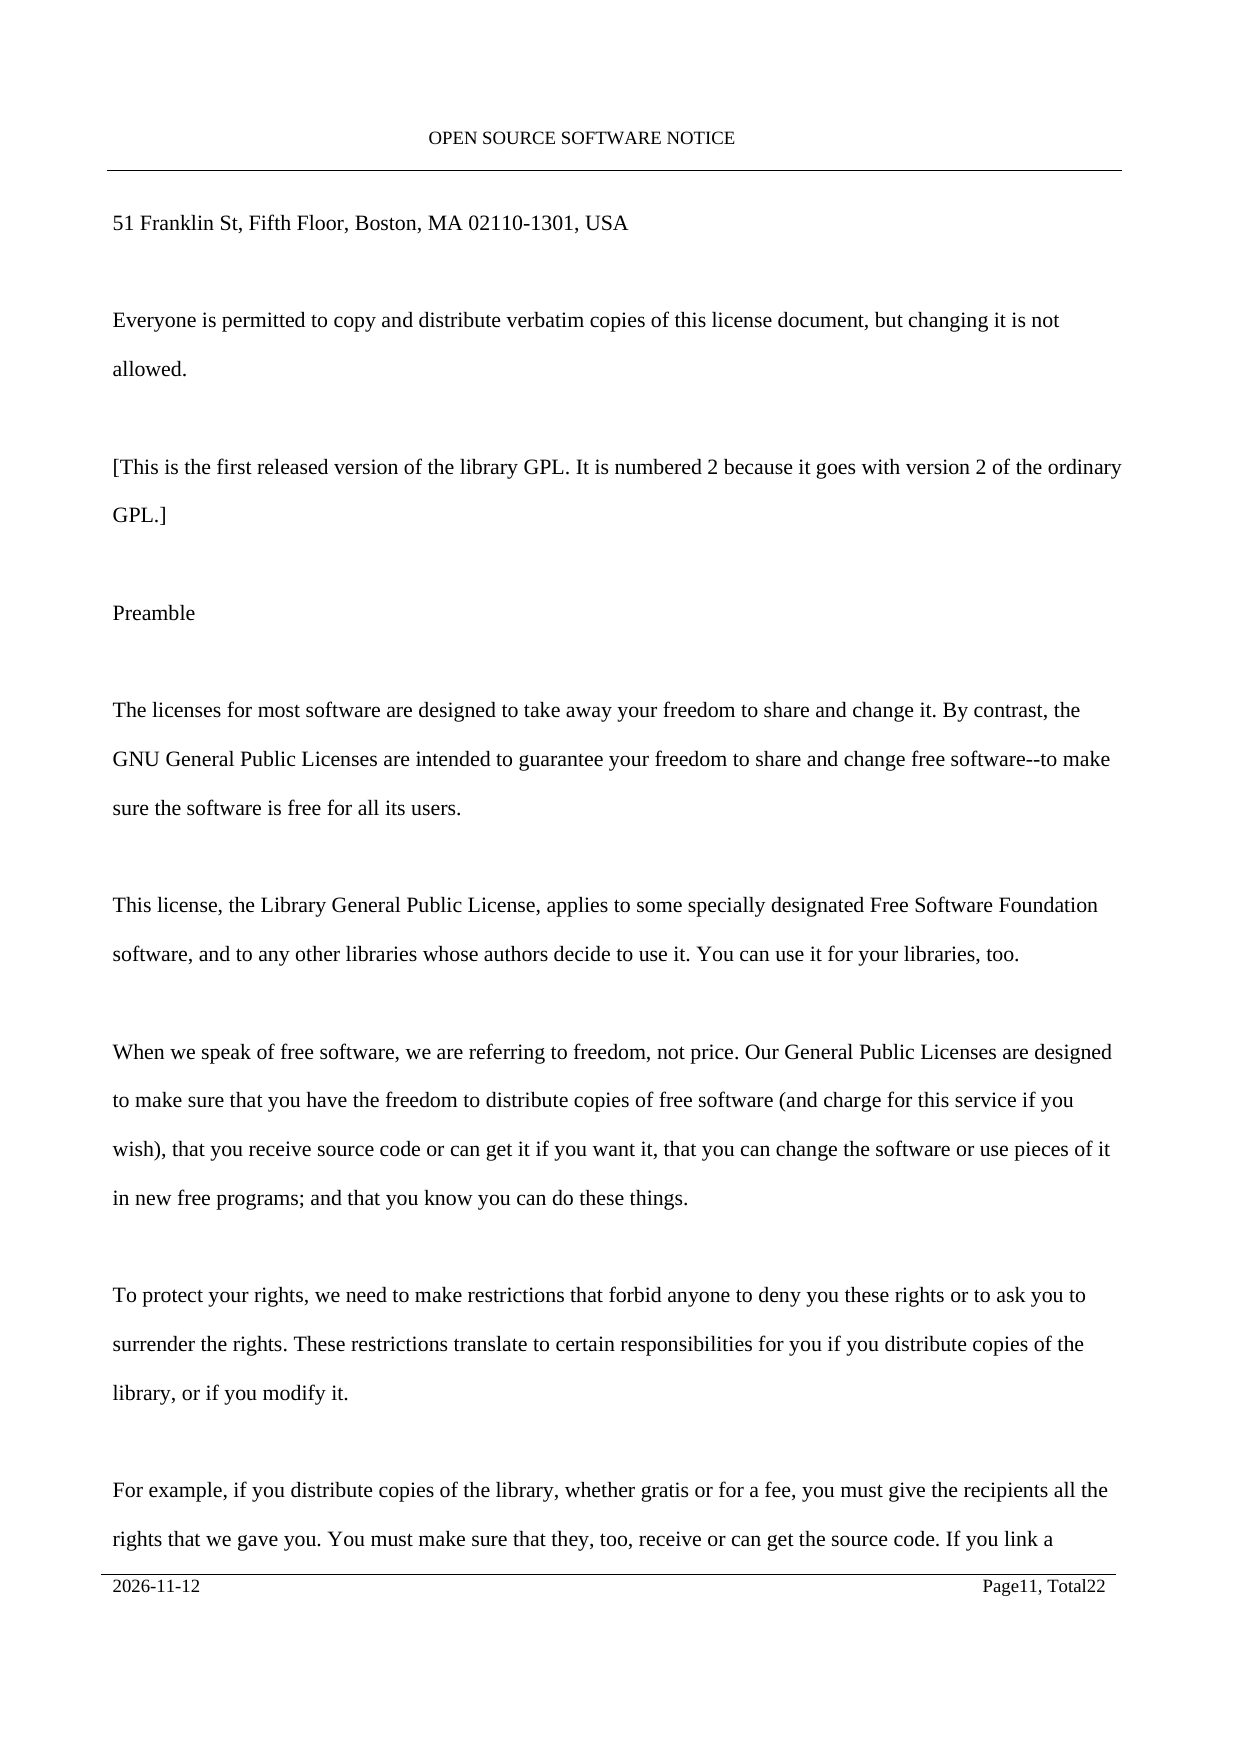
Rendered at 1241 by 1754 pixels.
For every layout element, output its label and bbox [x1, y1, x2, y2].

text [112, 206, 1128, 1555]
